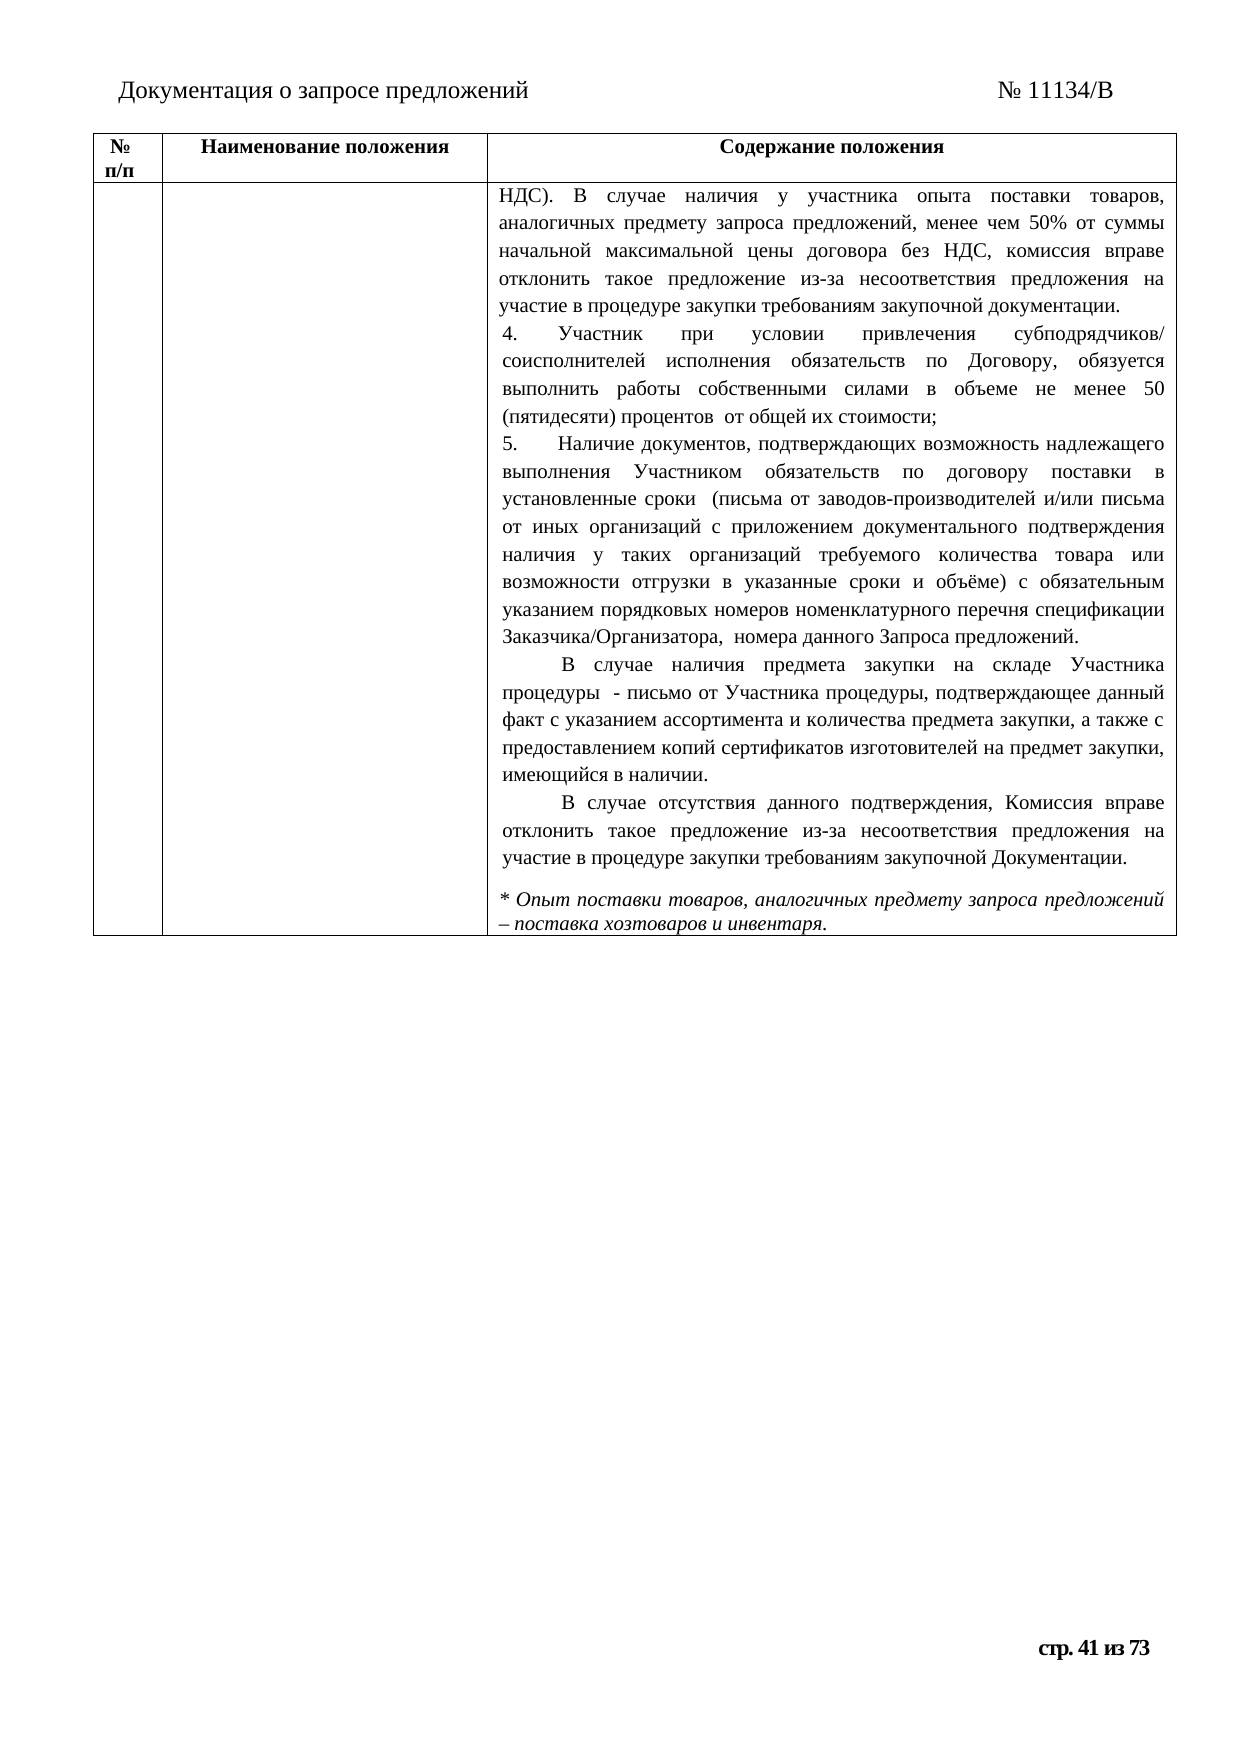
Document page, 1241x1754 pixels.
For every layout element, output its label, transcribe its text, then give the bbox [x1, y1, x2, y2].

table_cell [488, 183, 1176, 935]
table_cell [94, 183, 162, 935]
table_header Наименование положения [163, 134, 487, 182]
table_header № п/п [94, 134, 162, 182]
table_header Содержание положения [488, 134, 1176, 182]
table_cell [163, 183, 487, 935]
